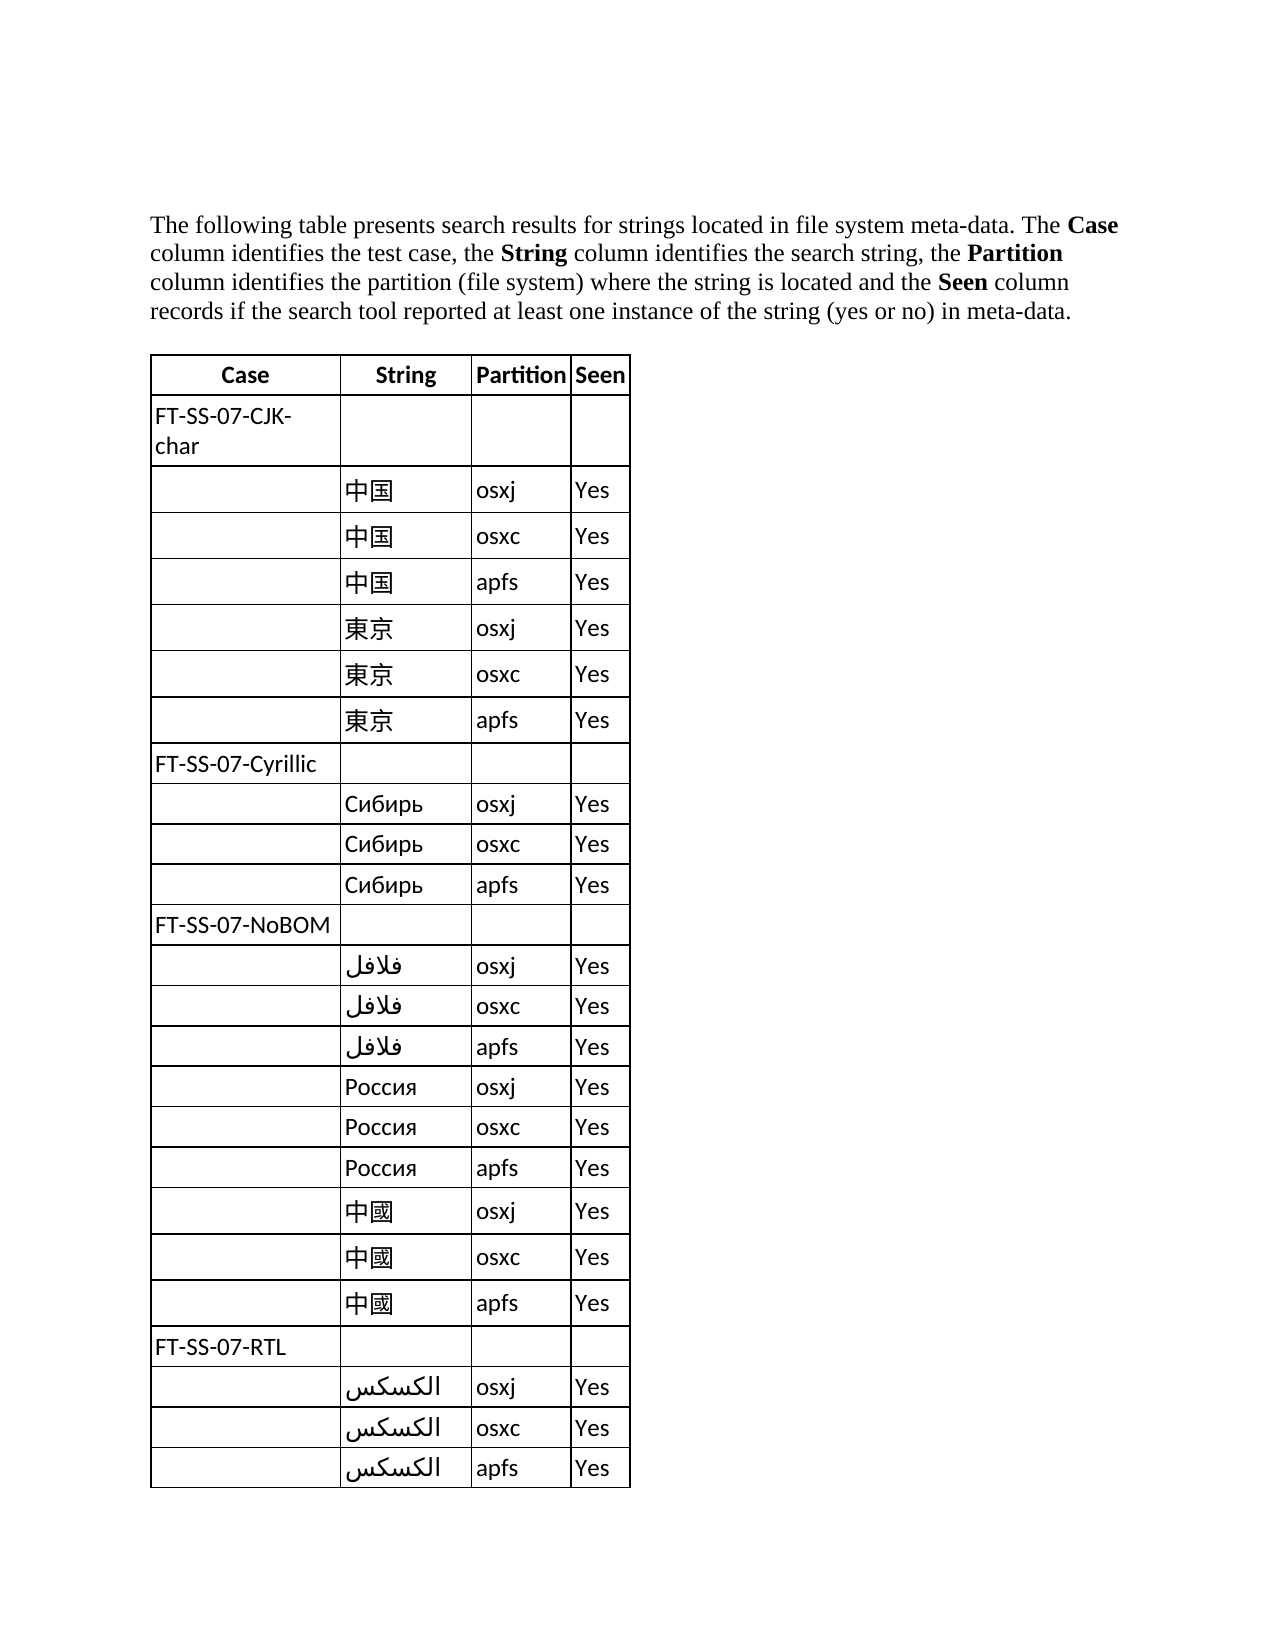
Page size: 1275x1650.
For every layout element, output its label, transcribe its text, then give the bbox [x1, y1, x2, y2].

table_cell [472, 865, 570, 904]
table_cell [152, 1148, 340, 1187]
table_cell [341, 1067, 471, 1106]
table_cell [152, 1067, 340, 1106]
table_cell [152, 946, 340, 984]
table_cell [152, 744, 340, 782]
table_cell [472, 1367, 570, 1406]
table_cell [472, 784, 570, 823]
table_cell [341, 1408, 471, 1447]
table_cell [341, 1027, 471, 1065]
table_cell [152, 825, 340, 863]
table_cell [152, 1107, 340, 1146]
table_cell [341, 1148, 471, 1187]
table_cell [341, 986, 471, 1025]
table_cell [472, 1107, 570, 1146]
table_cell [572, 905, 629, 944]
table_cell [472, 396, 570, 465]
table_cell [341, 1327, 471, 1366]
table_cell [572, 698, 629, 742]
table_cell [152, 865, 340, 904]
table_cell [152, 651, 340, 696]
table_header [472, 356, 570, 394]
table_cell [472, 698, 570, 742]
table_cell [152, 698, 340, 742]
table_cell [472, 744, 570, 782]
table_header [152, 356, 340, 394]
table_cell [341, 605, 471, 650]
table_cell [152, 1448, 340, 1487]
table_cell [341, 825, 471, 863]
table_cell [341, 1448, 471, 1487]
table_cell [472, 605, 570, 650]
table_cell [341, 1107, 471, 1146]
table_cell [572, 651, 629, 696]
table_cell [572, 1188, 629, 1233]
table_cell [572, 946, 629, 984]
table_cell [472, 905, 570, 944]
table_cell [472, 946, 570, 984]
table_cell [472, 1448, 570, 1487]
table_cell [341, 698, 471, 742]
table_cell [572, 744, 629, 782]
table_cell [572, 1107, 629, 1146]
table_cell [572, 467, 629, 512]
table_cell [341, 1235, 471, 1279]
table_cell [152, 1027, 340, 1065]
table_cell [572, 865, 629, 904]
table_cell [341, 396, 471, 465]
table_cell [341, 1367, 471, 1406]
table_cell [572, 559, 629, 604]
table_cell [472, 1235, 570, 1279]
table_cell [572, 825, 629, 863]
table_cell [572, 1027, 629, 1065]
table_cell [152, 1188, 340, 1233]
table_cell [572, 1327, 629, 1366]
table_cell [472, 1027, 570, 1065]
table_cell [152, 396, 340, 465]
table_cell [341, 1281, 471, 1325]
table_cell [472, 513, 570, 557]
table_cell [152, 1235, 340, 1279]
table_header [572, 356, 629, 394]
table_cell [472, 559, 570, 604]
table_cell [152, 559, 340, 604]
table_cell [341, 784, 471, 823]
text The following table presents search results for strings located in file system meta-data. The Case column identifies the test case, the String column identifies the search string, the Partition column identifies the partition (file system) where the string is located and the Seen column records if the search tool reported at least one instance of the string (yes or no) in meta-data. [150, 210, 1125, 325]
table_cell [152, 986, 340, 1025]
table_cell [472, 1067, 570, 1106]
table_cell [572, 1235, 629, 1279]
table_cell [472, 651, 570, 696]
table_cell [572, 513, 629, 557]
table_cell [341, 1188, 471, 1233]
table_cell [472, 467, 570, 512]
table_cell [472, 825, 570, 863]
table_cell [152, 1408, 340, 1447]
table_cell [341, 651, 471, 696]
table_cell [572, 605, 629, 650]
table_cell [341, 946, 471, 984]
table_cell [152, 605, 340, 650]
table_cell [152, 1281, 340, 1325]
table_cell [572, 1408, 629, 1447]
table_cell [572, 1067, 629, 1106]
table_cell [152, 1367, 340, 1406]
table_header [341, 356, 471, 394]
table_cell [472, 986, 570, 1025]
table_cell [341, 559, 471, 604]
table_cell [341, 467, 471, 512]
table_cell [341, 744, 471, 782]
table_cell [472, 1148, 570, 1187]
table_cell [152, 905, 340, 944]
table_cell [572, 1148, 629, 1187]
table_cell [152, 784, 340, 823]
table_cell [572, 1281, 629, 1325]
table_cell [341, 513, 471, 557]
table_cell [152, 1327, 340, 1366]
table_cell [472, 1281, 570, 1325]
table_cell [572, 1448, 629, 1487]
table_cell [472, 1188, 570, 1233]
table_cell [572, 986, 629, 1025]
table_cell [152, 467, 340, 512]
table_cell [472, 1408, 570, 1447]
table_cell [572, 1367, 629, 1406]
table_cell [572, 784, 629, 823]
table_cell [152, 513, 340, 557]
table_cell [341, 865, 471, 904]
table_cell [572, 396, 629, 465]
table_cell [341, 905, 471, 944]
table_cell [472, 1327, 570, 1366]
